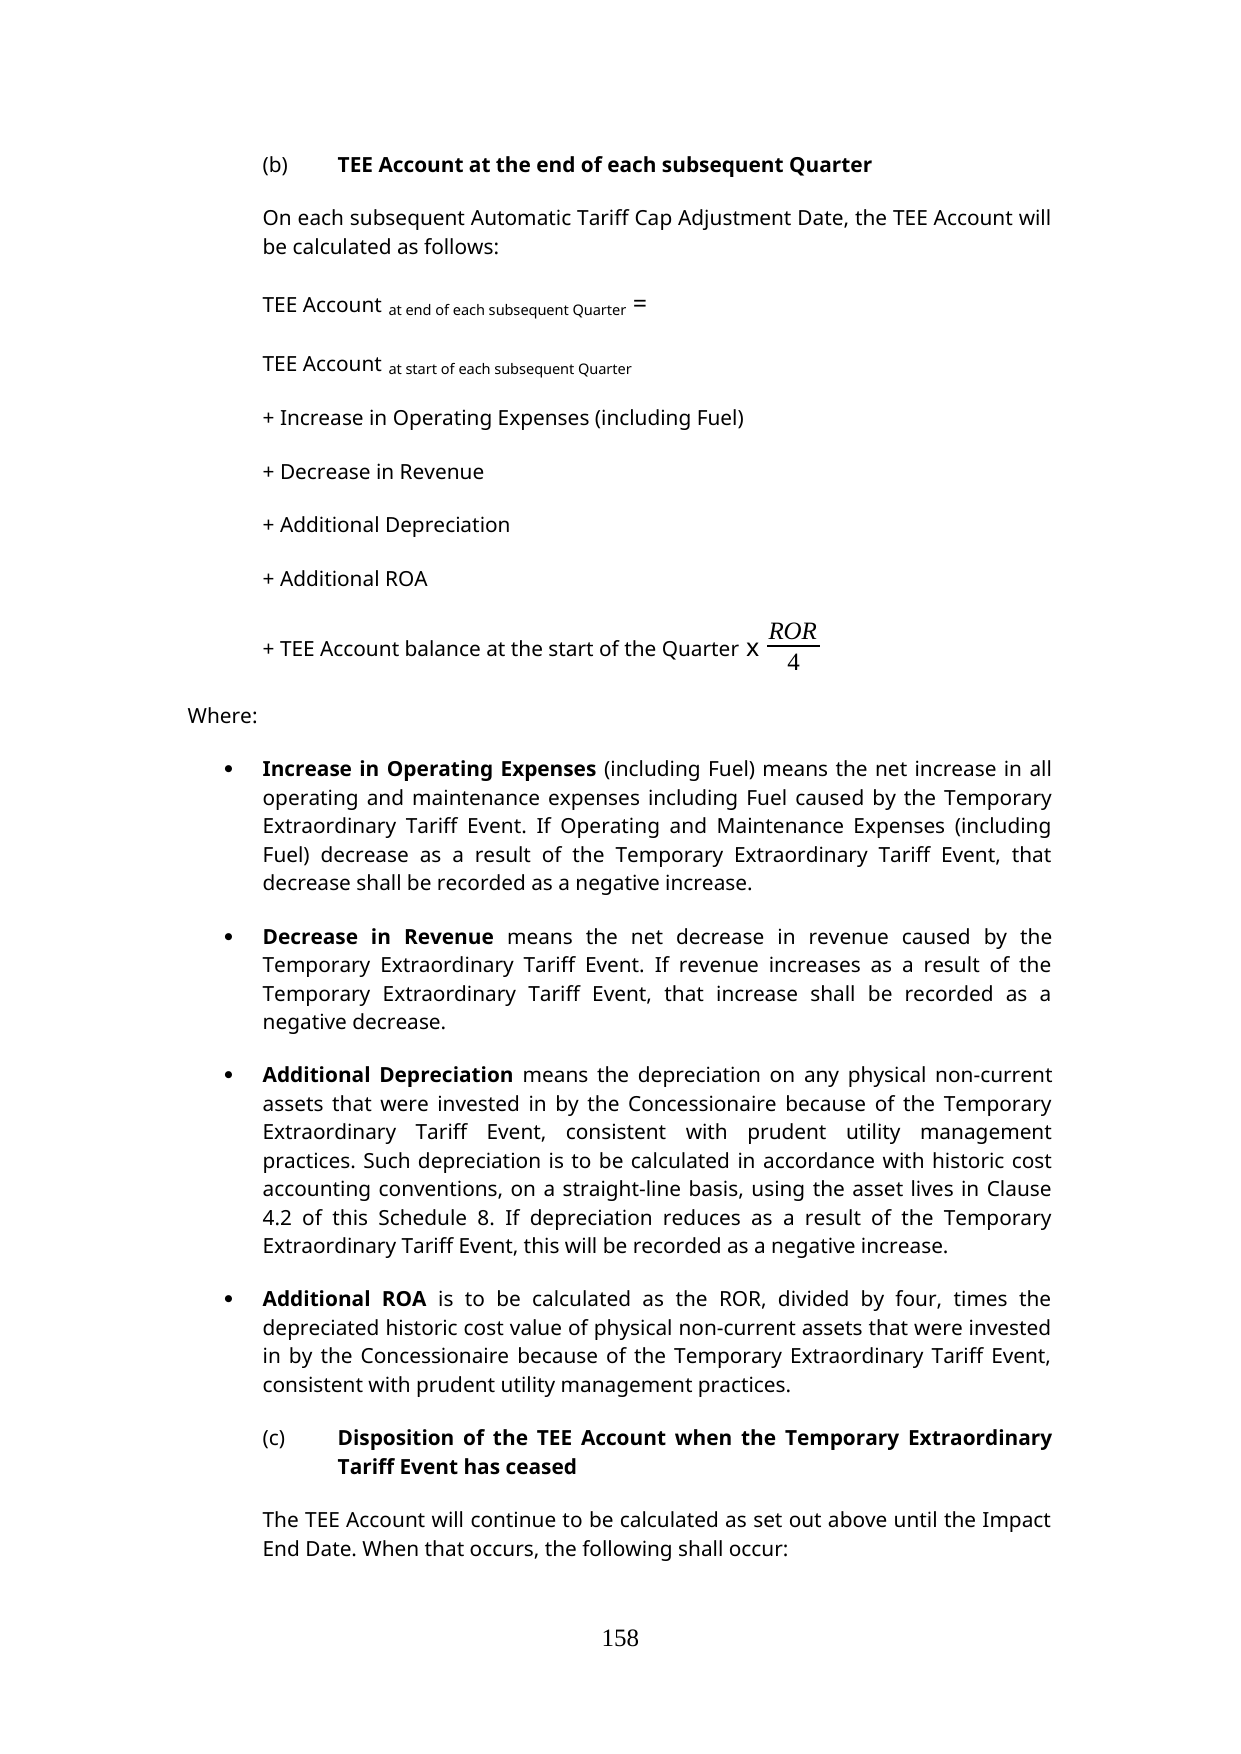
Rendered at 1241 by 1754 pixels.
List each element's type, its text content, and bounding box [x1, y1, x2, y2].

subtitle Where: [187, 701, 1053, 729]
subtitle TEE Account at end of each subsequent Quarter = [262, 285, 1053, 319]
subtitle Disposition of the TEE Account when the Temporary Extraordinary Tariff Event has ceased [262, 1423, 1053, 1480]
subtitle Additional Depreciation means the depreciation on any physical non-current assets that were invested in by the Concessionaire because of the Temporary Extraordinary Tariff Event, consistent with prudent utility management practices. Such depreciation is to be calculated in accordance with historic cost accounting conventions, on a straight-line basis, using the asset lives in Clause 4.2 of this Schedule 8. If depreciation reduces as a result of the Temporary Extraordinary Tariff Event, this will be recorded as a negative increase. [225, 1061, 1053, 1259]
subtitle + Increase in Operating Expenses (including Fuel) [262, 403, 1053, 432]
subtitle Decrease in Revenue means the net decrease in revenue caused by the Temporary Extraordinary Tariff Event. If revenue increases as a result of the Temporary Extraordinary Tariff Event, that increase shall be recorded as a negative decrease. [225, 922, 1053, 1036]
subtitle On each subsequent Automatic Tariff Cap Adjustment Date, the TEE Account will be calculated as follows: [262, 203, 1053, 260]
subtitle + Decrease in Revenue [262, 457, 1053, 485]
subtitle Additional ROA is to be calculated as the ROR, divided by four, times the depreciated historic cost value of physical non-current assets that were invested in by the Concessionaire because of the Temporary Extraordinary Tariff Event, consistent with prudent utility management practices. [225, 1284, 1053, 1398]
subtitle + Additional Depreciation [262, 510, 1053, 539]
subtitle + TEE Account balance at the start of the Quarter x [262, 617, 1053, 676]
subtitle + Additional ROA [262, 564, 1053, 592]
subtitle The TEE Account will continue to be calculated as set out above until the Impact End Date. When that occurs, the following shall occur: [262, 1505, 1053, 1562]
subtitle TEE Account at start of each subsequent Quarter [262, 344, 1053, 378]
subtitle Increase in Operating Expenses (including Fuel) means the net increase in all operating and maintenance expenses including Fuel caused by the Temporary Extraordinary Tariff Event. If Operating and Maintenance Expenses (including Fuel) decrease as a result of the Temporary Extraordinary Tariff Event, that decrease shall be recorded as a negative increase. [225, 754, 1053, 897]
subtitle TEE Account at the end of each subsequent Quarter [262, 150, 1053, 178]
